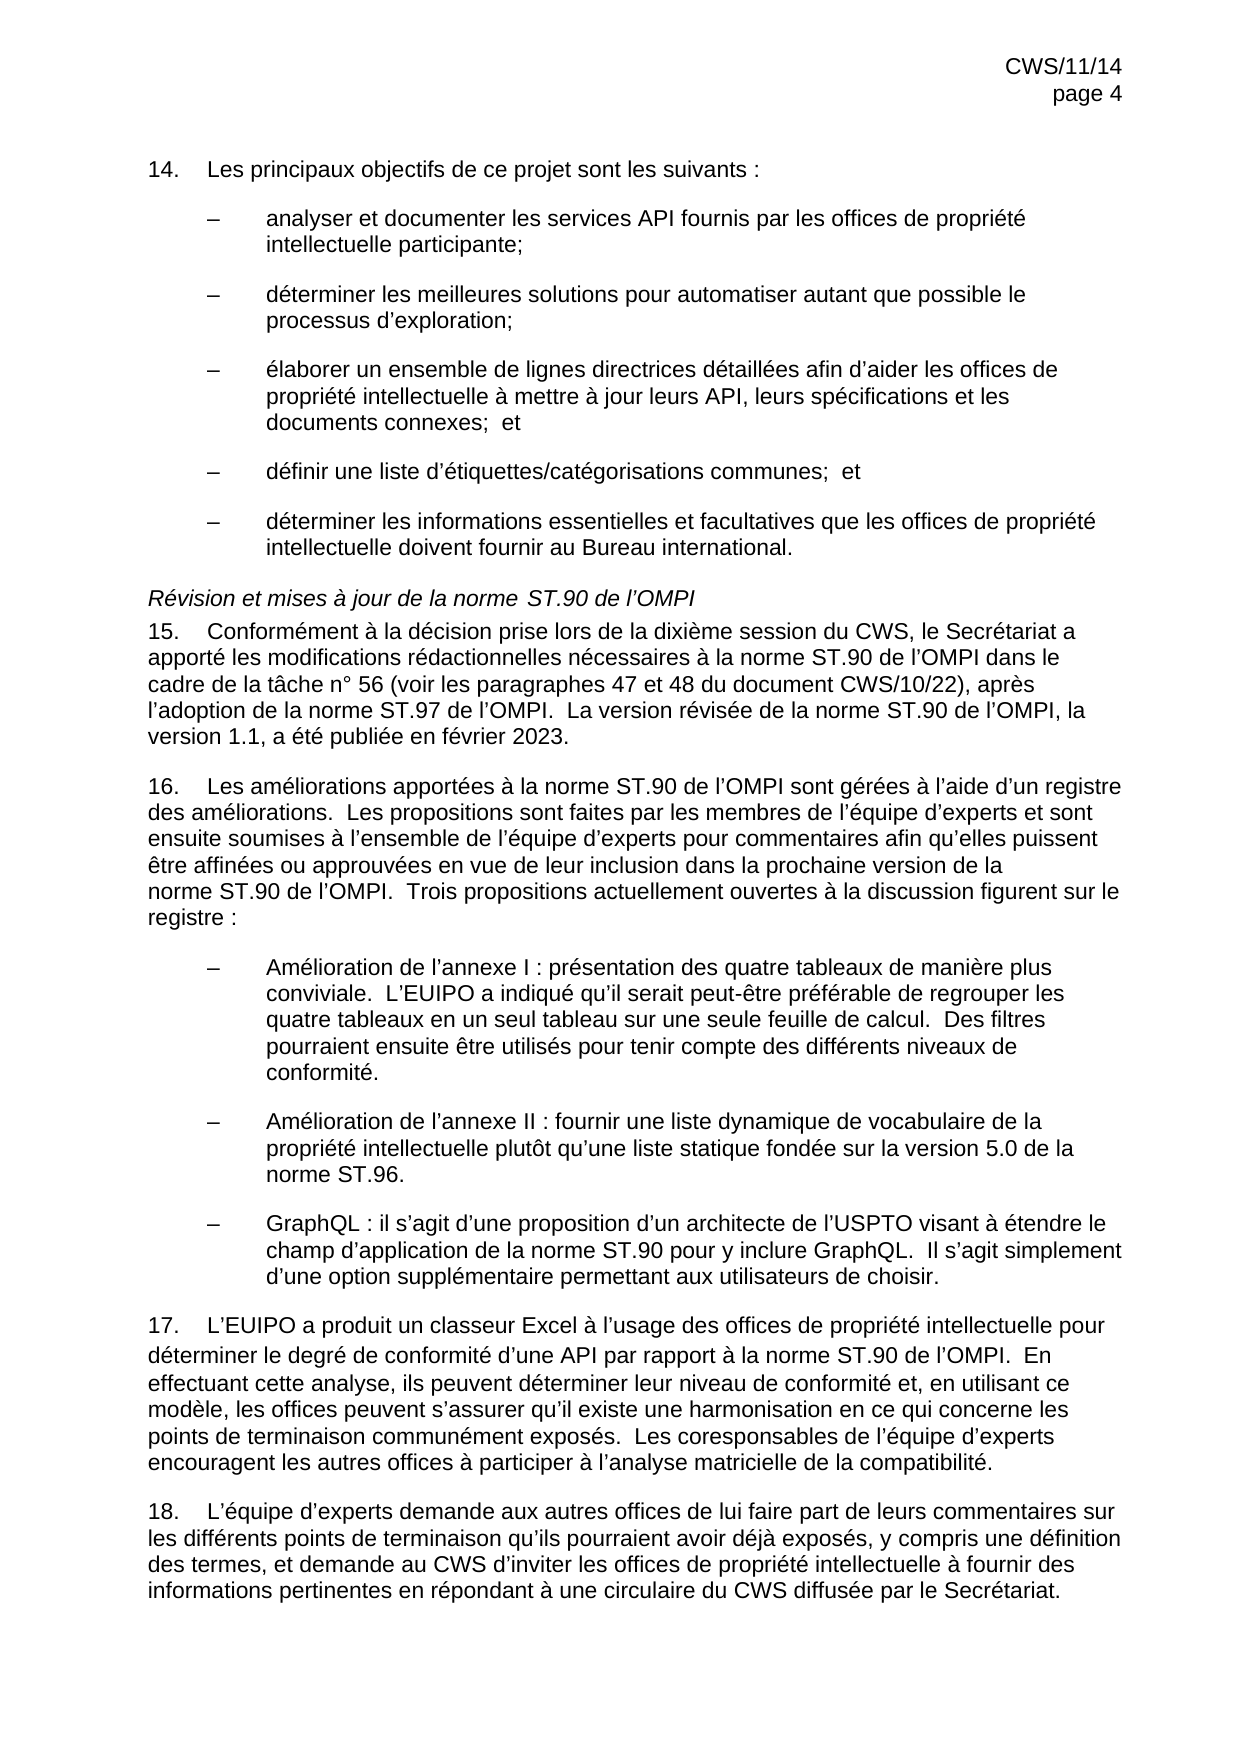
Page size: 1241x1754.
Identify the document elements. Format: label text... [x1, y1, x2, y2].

list Amélioration de l’annexe I : présentation des quatre tableaux de manière plus conviviale. L’EUIPO a indiqué qu’il serait peut-être préférable de regrouper les quatre tableaux en un seul tableau sur une seule feuille de calcul. Des filtres pourraient ensuite être utilisés pour tenir compte des différents niveaux de conformité. [207, 954, 1122, 1085]
text Les améliorations apportées à la norme ST.90 de l’OMPI sont gérées à l’aide d’un registre des améliorations. Les propositions sont faites par les membres de l’équipe d’experts et sont ensuite soumises à l’ensemble de l’équipe d’experts pour commentaires afin qu’elles puissent être affinées ou approuvées en vue de leur inclusion dans la prochaine version de la norme ST.90 de l’OMPI. Trois propositions actuellement ouvertes à la discussion figurent sur le registre : [148, 773, 1122, 931]
list GraphQL : il s’agit d’une proposition d’un architecte de l’USPTO visant à étendre le champ d’application de la norme ST.90 pour y inclure GraphQL. Il s’agit simplement d’une option supplémentaire permettant aux utilisateurs de choisir. [207, 1210, 1122, 1289]
list élaborer un ensemble de lignes directrices détaillées afin d’aider les offices de propriété intellectuelle à mettre à jour leurs API, leurs spécifications et les documents connexes; et [207, 356, 1122, 435]
text Conformément à la décision prise lors de la dixième session du CWS, le Secrétariat a apporté les modifications rédactionnelles nécessaires à la norme ST.90 de l’OMPI dans le cadre de la tâche n° 56 (voir les paragraphes 47 et 48 du document CWS/10/22), après l’adoption de la norme ST.97 de l’OMPI. La version révisée de la norme ST.90 de l’OMPI, la version 1.1, a été publiée en février 2023. [148, 618, 1122, 750]
list analyser et documenter les services API fournis par les offices de propriété intellectuelle participante; [207, 205, 1122, 258]
text L’équipe d’experts demande aux autres offices de lui faire part de leurs commentaires sur les différents points de terminaison qu’ils pourraient avoir déjà exposés, y compris une définition des termes, et demande au CWS d’inviter les offices de propriété intellectuelle à fournir des informations pertinentes en répondant à une circulaire du CWS diffusée par le Secrétariat. [148, 1498, 1122, 1604]
list déterminer les meilleures solutions pour automatiser autant que possible le processus d’exploration; [207, 281, 1122, 333]
text L’EUIPO a produit un classeur Excel à l’usage des offices de propriété intellectuelle pour déterminer le degré de conformité d’une API par rapport à la norme ST.90 de l’OMPI. En effectuant cette analyse, ils peuvent déterminer leur niveau de conformité et, en utilisant ce modèle, les offices peuvent s’assurer qu’il existe une harmonisation en ce qui concerne les points de terminaison communément exposés. Les coresponsables de l’équipe d’experts encouragent les autres offices à participer à l’analyse matricielle de la compatibilité. [148, 1312, 1122, 1475]
subtitle Révision et mises à jour de la norme ST.90 de l’OMPI [148, 585, 1122, 612]
text Les principaux objectifs de ce projet sont les suivants : [148, 156, 1122, 182]
list Amélioration de l’annexe II : fournir une liste dynamique de vocabulaire de la propriété intellectuelle plutôt qu’une liste statique fondée sur la version 5.0 de la norme ST.96. [207, 1108, 1122, 1187]
list définir une liste d’étiquettes/catégorisations communes; et [207, 458, 1122, 485]
list déterminer les informations essentielles et facultatives que les offices de propriété intellectuelle doivent fournir au Bureau international. [207, 508, 1122, 560]
